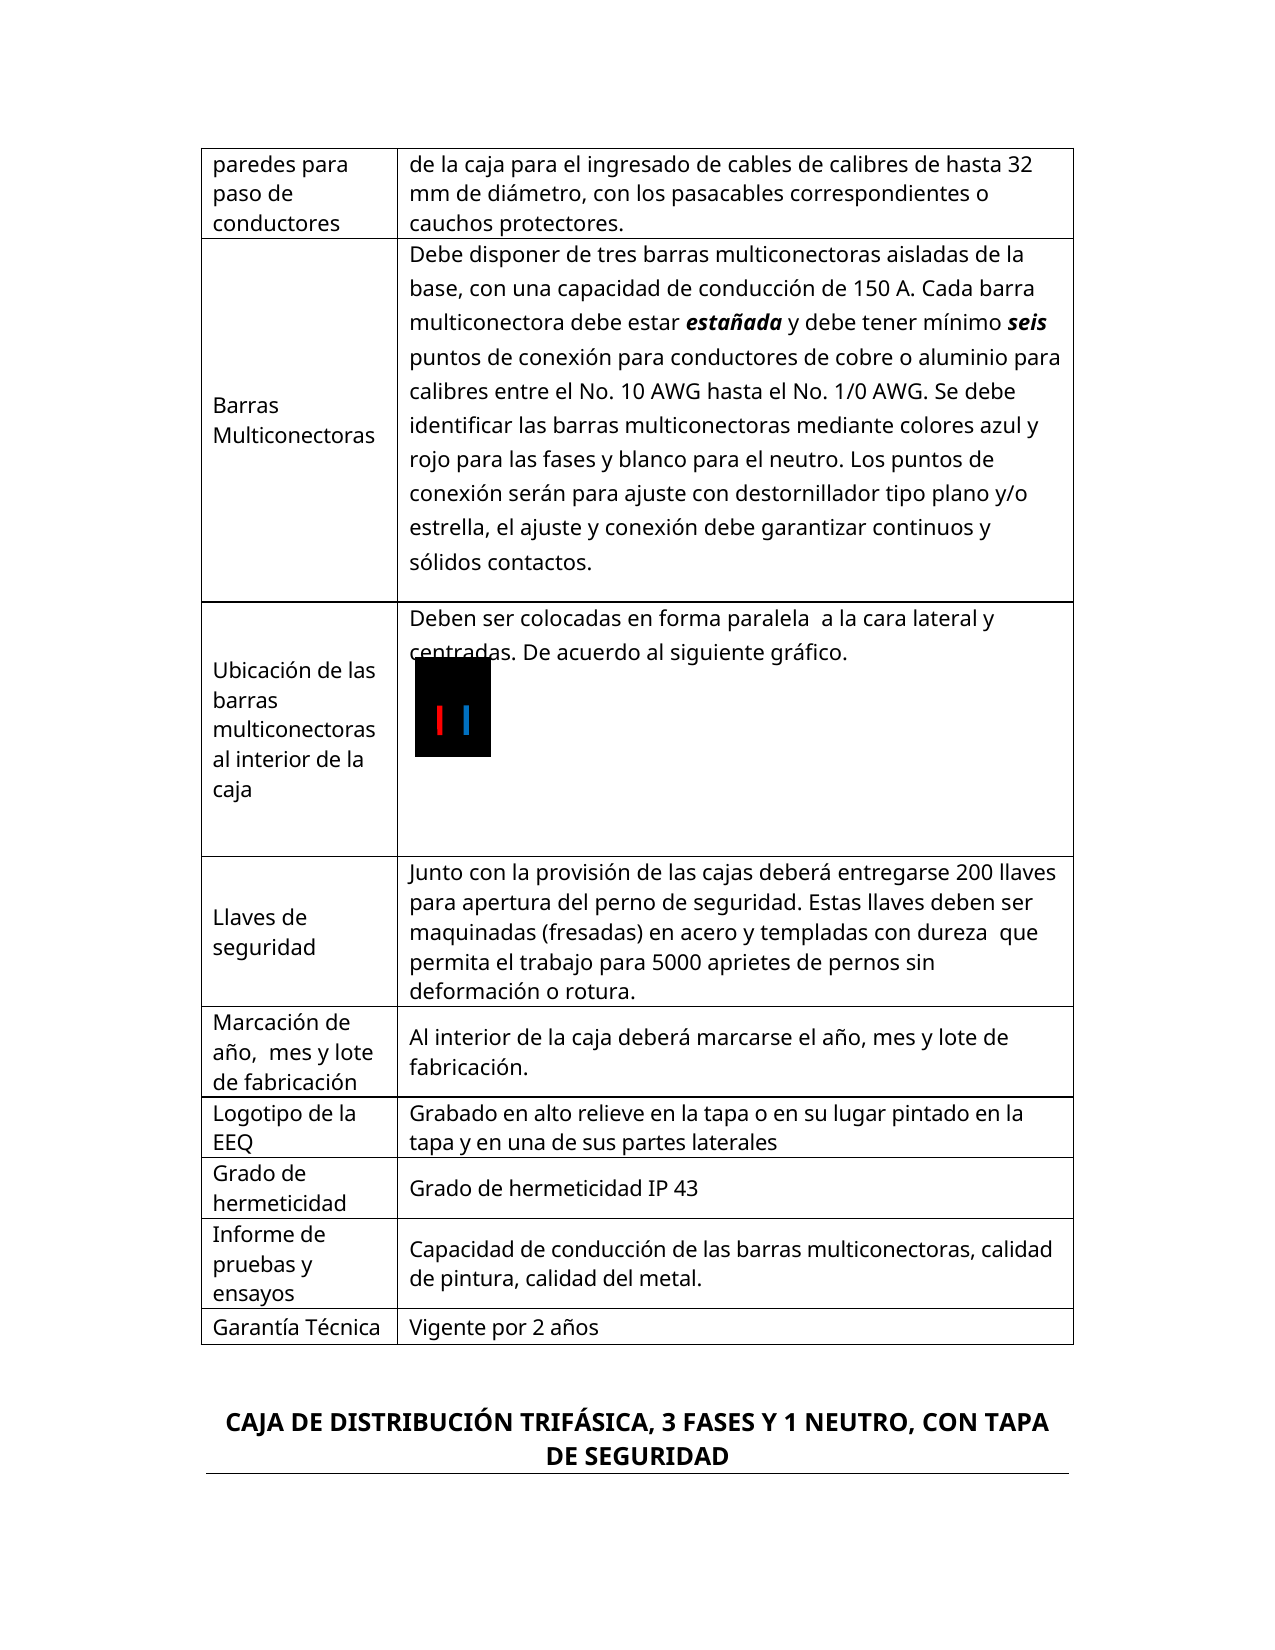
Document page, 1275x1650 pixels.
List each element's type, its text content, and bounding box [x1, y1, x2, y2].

table_cell Debe disponer de tres barras multiconectoras aisladas de la base, con una capacidad de conducción de 150 A. Cada barra multiconectora debe estar estañada y debe tener mínimo seis puntos de conexión para conductores de cobre o aluminio para calibres entre el No. 10 AWG hasta el No. 1/0 AWG. Se debe identificar las barras multiconectoras mediante colores azul y rojo para las fases y blanco para el neutro. Los puntos de conexión serán para ajuste con destornillador tipo plano y/o estrella, el ajuste y conexión debe garantizar continuos y sólidos contactos. [398, 239, 1073, 601]
table_cell Grado de hermeticidad [202, 1158, 397, 1218]
table_cell Marcación de año, mes y lote de fabricación [202, 1007, 397, 1096]
table_cell Garantía Técnica [202, 1309, 397, 1343]
table_cell Grabado en alto relieve en la tapa o en su lugar pintado en la tapa y en una de sus partes laterales [398, 1098, 1073, 1157]
table_cell Al interior de la caja deberá marcarse el año, mes y lote de fabricación. [398, 1007, 1073, 1096]
table_cell Ubicación de las barras multiconectoras al interior de la caja [202, 603, 397, 856]
table_cell Capacidad de conducción de las barras multiconectoras, calidad de pintura, calidad del metal. [398, 1219, 1073, 1308]
table_cell Llaves de seguridad [202, 857, 397, 1006]
table_cell Deben ser colocadas en forma paralela a la cara lateral y centradas. De acuerdo al siguiente gráfico. [398, 603, 1073, 856]
table_cell Vigente por 2 años [398, 1309, 1073, 1343]
table_cell Junto con la provisión de las cajas deberá entregarse 200 llaves para apertura del perno de seguridad. Estas llaves deben ser maquinadas (fresadas) en acero y templadas con dureza que permita el trabajo para 5000 aprietes de pernos sin deformación o rotura. [398, 857, 1073, 1006]
table_cell Informe de pruebas y ensayos [202, 1219, 397, 1308]
table_cell Logotipo de la EEQ [202, 1098, 397, 1157]
table_header CAJA DE DISTRIBUCIÓN TRIFÁSICA, 3 FASES Y 1 NEUTRO, CON TAPA DE SEGURIDAD [206, 1405, 1069, 1473]
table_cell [202, 149, 397, 238]
table_cell Grado de hermeticidad IP 43 [398, 1158, 1073, 1218]
table_cell Barras Multiconectoras [202, 239, 397, 601]
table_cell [398, 149, 1073, 238]
